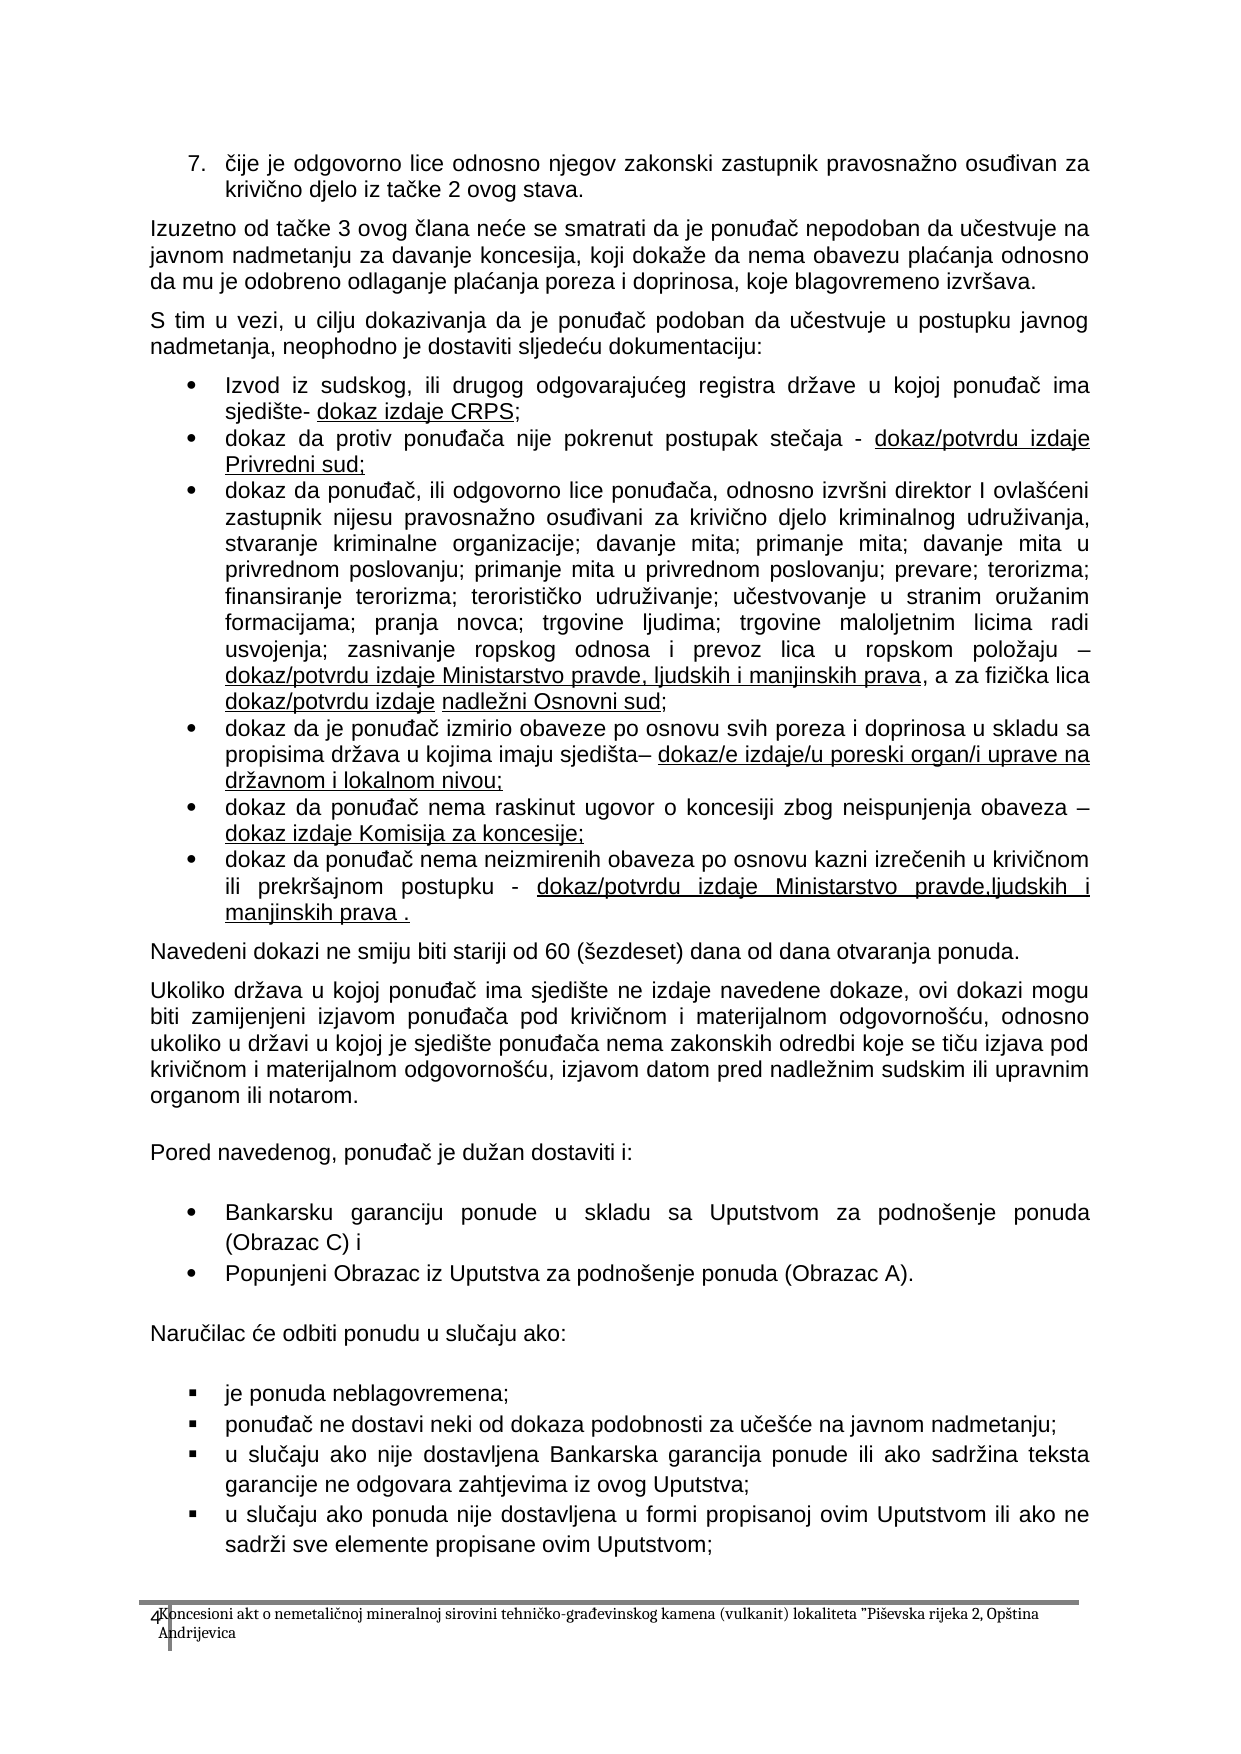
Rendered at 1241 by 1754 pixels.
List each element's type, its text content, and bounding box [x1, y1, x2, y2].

list čije je odgovorno lice odnosno njegov zakonski zastupnik pravosnažno osuđivan za krivično djelo iz tačke 2 ovog stava. [187, 150, 1090, 203]
list Bankarsku garanciju ponude u skladu sa Uputstvom za podnošenje ponuda (Obrazac C) i [187, 1199, 1090, 1256]
text Naručilac će odbiti ponudu u slučaju ako: [150, 1320, 1090, 1346]
list dokaz da protiv ponuđača nije pokrenut postupak stečaja - dokaz/potvrdu izdaje Privredni sud; [187, 425, 1090, 477]
text Ukoliko država u kojoj ponuđač ima sjedište ne izdaje navedene dokaze, ovi dokazi mogu biti zamijenjeni izjavom ponuđača pod krivičnom i materijalnom odgovornošću, odnosno ukoliko u državi u kojoj je sjedište ponuđača nema zakonskih odredbi koje se tiču izjava pod krivičnom i materijalnom odgovornošću, izjavom datom pred nadležnim sudskim ili upravnim organom ili notarom. [150, 977, 1090, 1108]
text Izuzetno od tačke 3 ovog člana neće se smatrati da je ponuđač nepodoban da učestvuje na javnom nadmetanju za davanje koncesija, koji dokaže da nema obavezu plaćanja odnosno da mu je odobreno odlaganje plaćanja poreza i doprinosa, koje blagovremeno izvršava. [150, 215, 1090, 294]
list ponuđač ne dostavi neki od dokaza podobnosti za učešće na javnom nadmetanju; [187, 1411, 1090, 1437]
text Navedeni dokazi ne smiju biti stariji od 60 (šezdeset) dana od dana otvaranja ponuda. [150, 938, 1090, 964]
text S tim u vezi, u cilju dokazivanja da je ponuđač podoban da učestvuje u postupku javnog nadmetanja, neophodno je dostaviti sljedeću dokumentaciju: [150, 307, 1090, 359]
list dokaz da ponuđač, ili odgovorno lice ponuđača, odnosno izvršni direktor I ovlašćeni zastupnik nijesu pravosnažno osuđivani za krivično djelo kriminalnog udruživanja, stvaranje kriminalne organizacije; davanje mita; primanje mita; davanje mita u privrednom poslovanju; primanje mita u privrednom poslovanju; prevare; terorizma; finansiranje terorizma; terorističko udruživanje; učestvovanje u stranim oružanim formacijama; pranja novca; trgovine ljudima; trgovine maloljetnim licima radi usvojenja; zasnivanje ropskog odnosa i prevoz lica u ropskom položaju – dokaz/potvrdu izdaje Ministarstvo pravde, ljudskih i manjinskih prava, a za fizička lica dokaz/potvrdu izdaje nadležni Osnovni sud; [187, 477, 1090, 714]
text Pored navedenog, ponuđač je dužan dostaviti i: [150, 1139, 1090, 1165]
list dokaz da ponuđač nema neizmirenih obaveza po osnovu kazni izrečenih u krivičnom ili prekršajnom postupku - dokaz/potvrdu izdaje Ministarstvo pravde,ljudskih i manjinskih prava . [187, 846, 1090, 925]
list dokaz da je ponuđač izmirio obaveze po osnovu svih poreza i doprinosa u skladu sa propisima država u kojima imaju sjedišta– dokaz/e izdaje/u poreski organ/i uprave na državnom i lokalnom nivou; [187, 714, 1090, 794]
list Popunjeni Obrazac iz Uputstva za podnošenje ponuda (Obrazac A). [187, 1259, 1090, 1286]
list Izvod iz sudskog, ili drugog odgovarajućeg registra države u kojoj ponuđač ima sjedište- dokaz izdaje CRPS; [187, 372, 1090, 425]
list je ponuda neblagovremena; [187, 1380, 1090, 1407]
list dokaz da ponuđač nema raskinut ugovor o koncesiji zbog neispunjenja obaveza – dokaz izdaje Komisija za koncesije; [187, 794, 1090, 846]
list u slučaju ako ponuda nije dostavljena u formi propisanoj ovim Uputstvom ili ako ne sadrži sve elemente propisane ovim Uputstvom; [187, 1501, 1090, 1558]
list u slučaju ako nije dostavljena Bankarska garancija ponude ili ako sadržina teksta garancije ne odgovara zahtjevima iz ovog Uputstva; [187, 1441, 1090, 1497]
